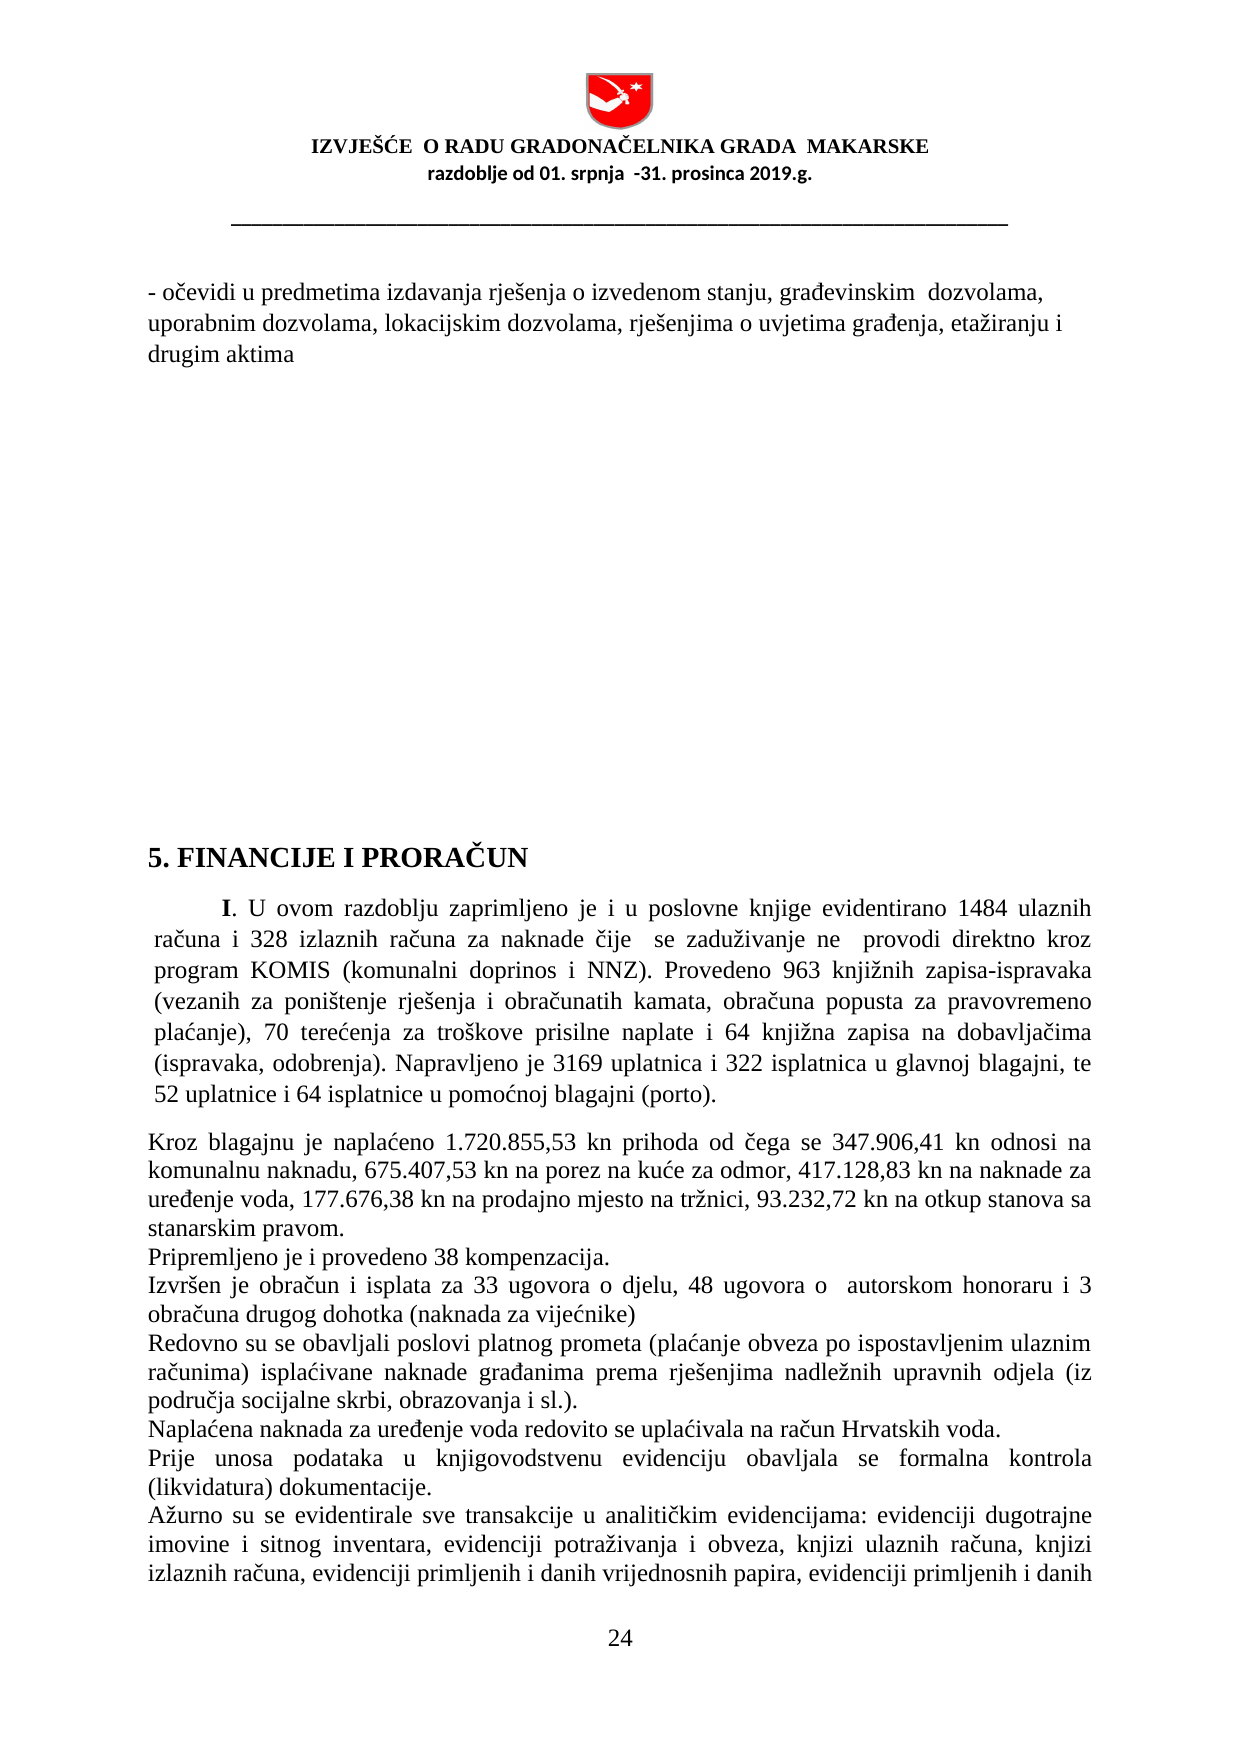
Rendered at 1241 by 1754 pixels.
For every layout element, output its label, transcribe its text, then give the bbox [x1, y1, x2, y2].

text Izvršen je obračun i isplata za 33 ugovora o djelu, 48 ugovora o autorskom honoraru i 3 obračuna drugog dohotka (naknada za vijećnike) [148, 1271, 1093, 1328]
text Kroz blagajnu je naplaćeno 1.720.855,53 kn prihoda od čega se 347.906,41 kn odnosi na komunalnu naknadu, 675.407,53 kn na porez na kuće za odmor, 417.128,83 kn na naknade za uređenje voda, 177.676,38 kn na prodajno mjesto na tržnici, 93.232,72 kn na otkup stanova sa stanarskim pravom. [148, 1127, 1093, 1242]
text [148, 1501, 1093, 1587]
text I. U ovom razdoblju zaprimljeno je i u poslovne knjige evidentirano 1484 ulaznih računa i 328 izlaznih računa za naknade čije se zaduživanje ne provodi direktno kroz program KOMIS (komunalni doprinos i NNZ). Provedeno 963 knjižnih zapisa-ispravaka (vezanih za poništenje rješenja i obračunatih kamata, obračuna popusta za pravovremeno plaćanje), 70 terećenja za troškove prisilne naplate i 64 knjižna zapisa na dobavljačima (ispravaka, odobrenja). Napravljeno je 3169 uplatnica i 322 isplatnica u glavnoj blagajni, te 52 uplatnice i 64 isplatnice u pomoćnoj blagajni (porto). [154, 893, 1093, 1108]
text - očevidi u predmetima izdavanja rješenja o izvedenom stanju, građevinskim dozvolama, uporabnim dozvolama, lokacijskim dozvolama, rješenjima o uvjetima građenja, etažiranju i drugim aktima [148, 277, 1093, 367]
text Prije unosa podataka u knjigovodstvenu evidenciju obavljala se formalna kontrola (likvidatura) dokumentacije. [148, 1443, 1093, 1501]
text 5. FINANCIJE I PRORAČUN [148, 840, 1093, 874]
text Naplaćena naknada za uređenje voda redovito se uplaćivala na račun Hrvatskih voda. [148, 1414, 1093, 1443]
picture [582, 73, 658, 132]
text Pripremljeno je i provedeno 38 kompenzacija. [148, 1242, 1093, 1271]
text Redovno su se obavljali poslovi platnog prometa (plaćanje obveza po ispostavljenim ulaznim računima) isplaćivane naknade građanima prema rješenjima nadležnih upravnih odjela (iz područja socijalne skrbi, obrazovanja i sl.). [148, 1328, 1093, 1414]
